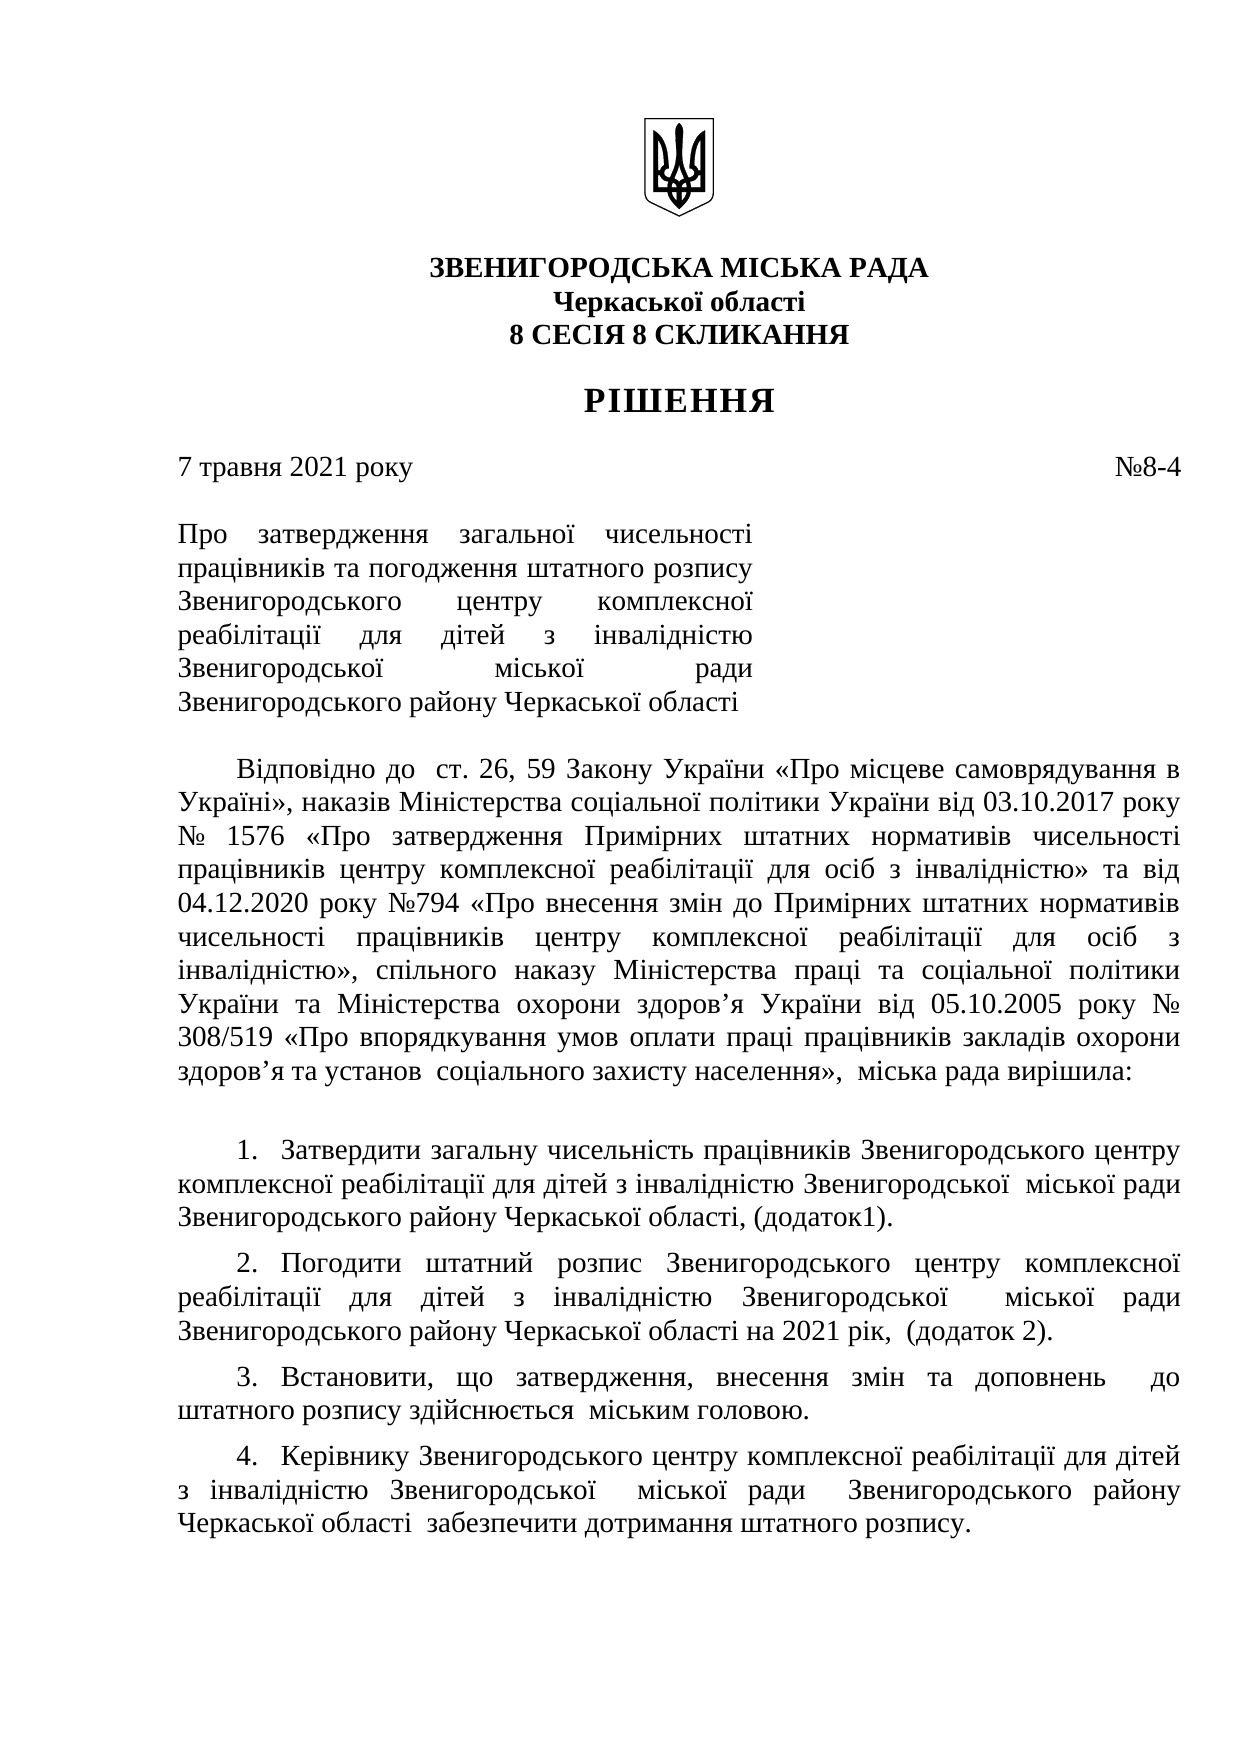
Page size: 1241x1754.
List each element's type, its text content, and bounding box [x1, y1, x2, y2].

text Черкаської області [177, 284, 1181, 317]
text РІШЕННЯ [177, 379, 1181, 420]
list Встановити, що затвердження, внесення змін та доповнень до штатного розпису здійснюється міським головою. [177, 1359, 1181, 1426]
text 8 СЕСІЯ 8 СКЛИКАННЯ [177, 317, 1181, 351]
text ЗВЕНИГОРОДСЬКА МІСЬКА РАДА [177, 250, 1181, 284]
text Відповідно до ст. 26, 59 Закону України «Про місцеве самоврядування в Україні», наказів Міністерства соціальної політики України від 03.10.2017 року № 1576 «Про затвердження Примірних штатних нормативів чисельності працівників центру комплексної реабілітації для осіб з інвалідністю» та від 04.12.2020 року №794 «Про внесення змін до Примірних штатних нормативів чисельності працівників центру комплексної реабілітації для осіб з інвалідністю», спільного наказу Міністерства праці та соціальної політики України та Міністерства охорони здоров’я України від 05.10.2005 року № 308/519 «Про впорядкування умов оплати праці працівників закладів охорони здоров’я та установ соціального захисту населення», міська рада вирішила: [177, 751, 1181, 1086]
text Про затвердження загальної чисельності працівників та погодження штатного розпису Звенигородського центру комплексної реабілітації для дітей з інвалідністю Звенигородської міської ради Звенигородського району Черкаської області [177, 516, 753, 717]
list Затвердити загальну чисельність працівників Звенигородського центру комплексної реабілітації для дітей з інвалідністю Звенигородської міської ради Звенигородського району Черкаської області, (додаток1). [177, 1132, 1181, 1233]
table_header №8-4 [679, 449, 1192, 516]
list Погодити штатний розпис Звенигородського центру комплексної реабілітації для дітей з інвалідністю Звенигородської міської ради Звенигородського району Черкаської області на 2021 рік, (додаток 2). [177, 1246, 1181, 1346]
table_header 7 травня 2021 року [166, 449, 679, 516]
list Керівнику Звенигородського центру комплексної реабілітації для дітей з інвалідністю Звенигородської міської ради Звенигородського району Черкаської області забезпечити дотримання штатного розпису. [177, 1438, 1181, 1539]
